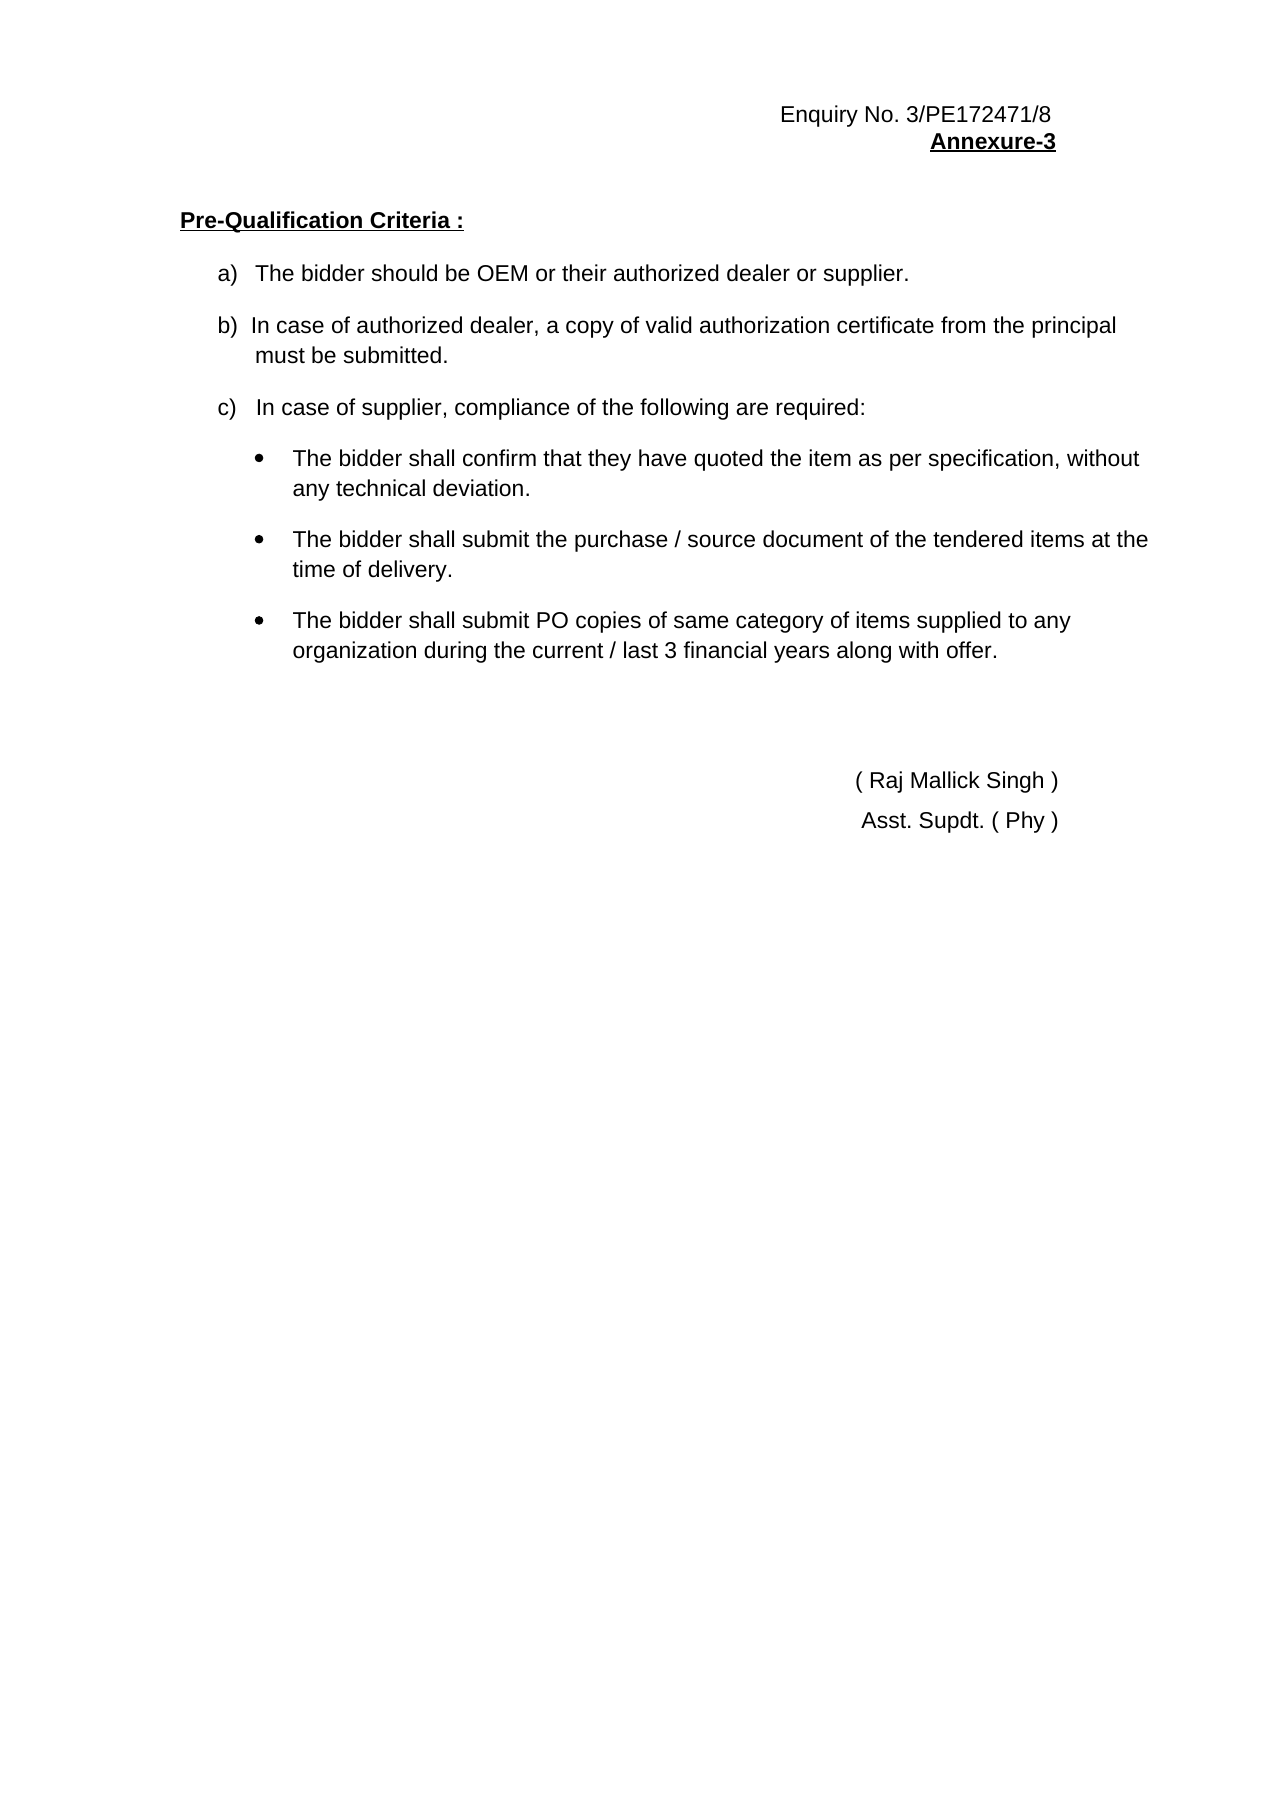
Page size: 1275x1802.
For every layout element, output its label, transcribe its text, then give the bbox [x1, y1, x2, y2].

text Annexure-3 [855, 128, 1155, 154]
list The bidder shall submit the purchase / source document of the tendered items at the time of delivery. [255, 526, 1155, 582]
text c) In case of supplier, compliance of the following are required: [217, 393, 1155, 420]
text Asst. Supdt. ( Phy ) [180, 807, 1155, 833]
text Enquiry No. 3/PE172471/8 [180, 101, 1155, 128]
list The bidder should be OEM or their authorized dealer or supplier. [217, 259, 1155, 286]
text Pre-Qualification Criteria : [180, 207, 1155, 233]
list The bidder shall confirm that they have quoted the item as per specification, without any technical deviation. [255, 444, 1155, 501]
list The bidder shall submit PO copies of same category of items supplied to any organization during the current / last 3 financial years along with offer. [255, 607, 1155, 663]
text b) In case of authorized dealer, a copy of valid authorization certificate from the principal must be submitted. [217, 312, 1155, 369]
text ( Raj Mallick Singh ) [180, 767, 1155, 793]
